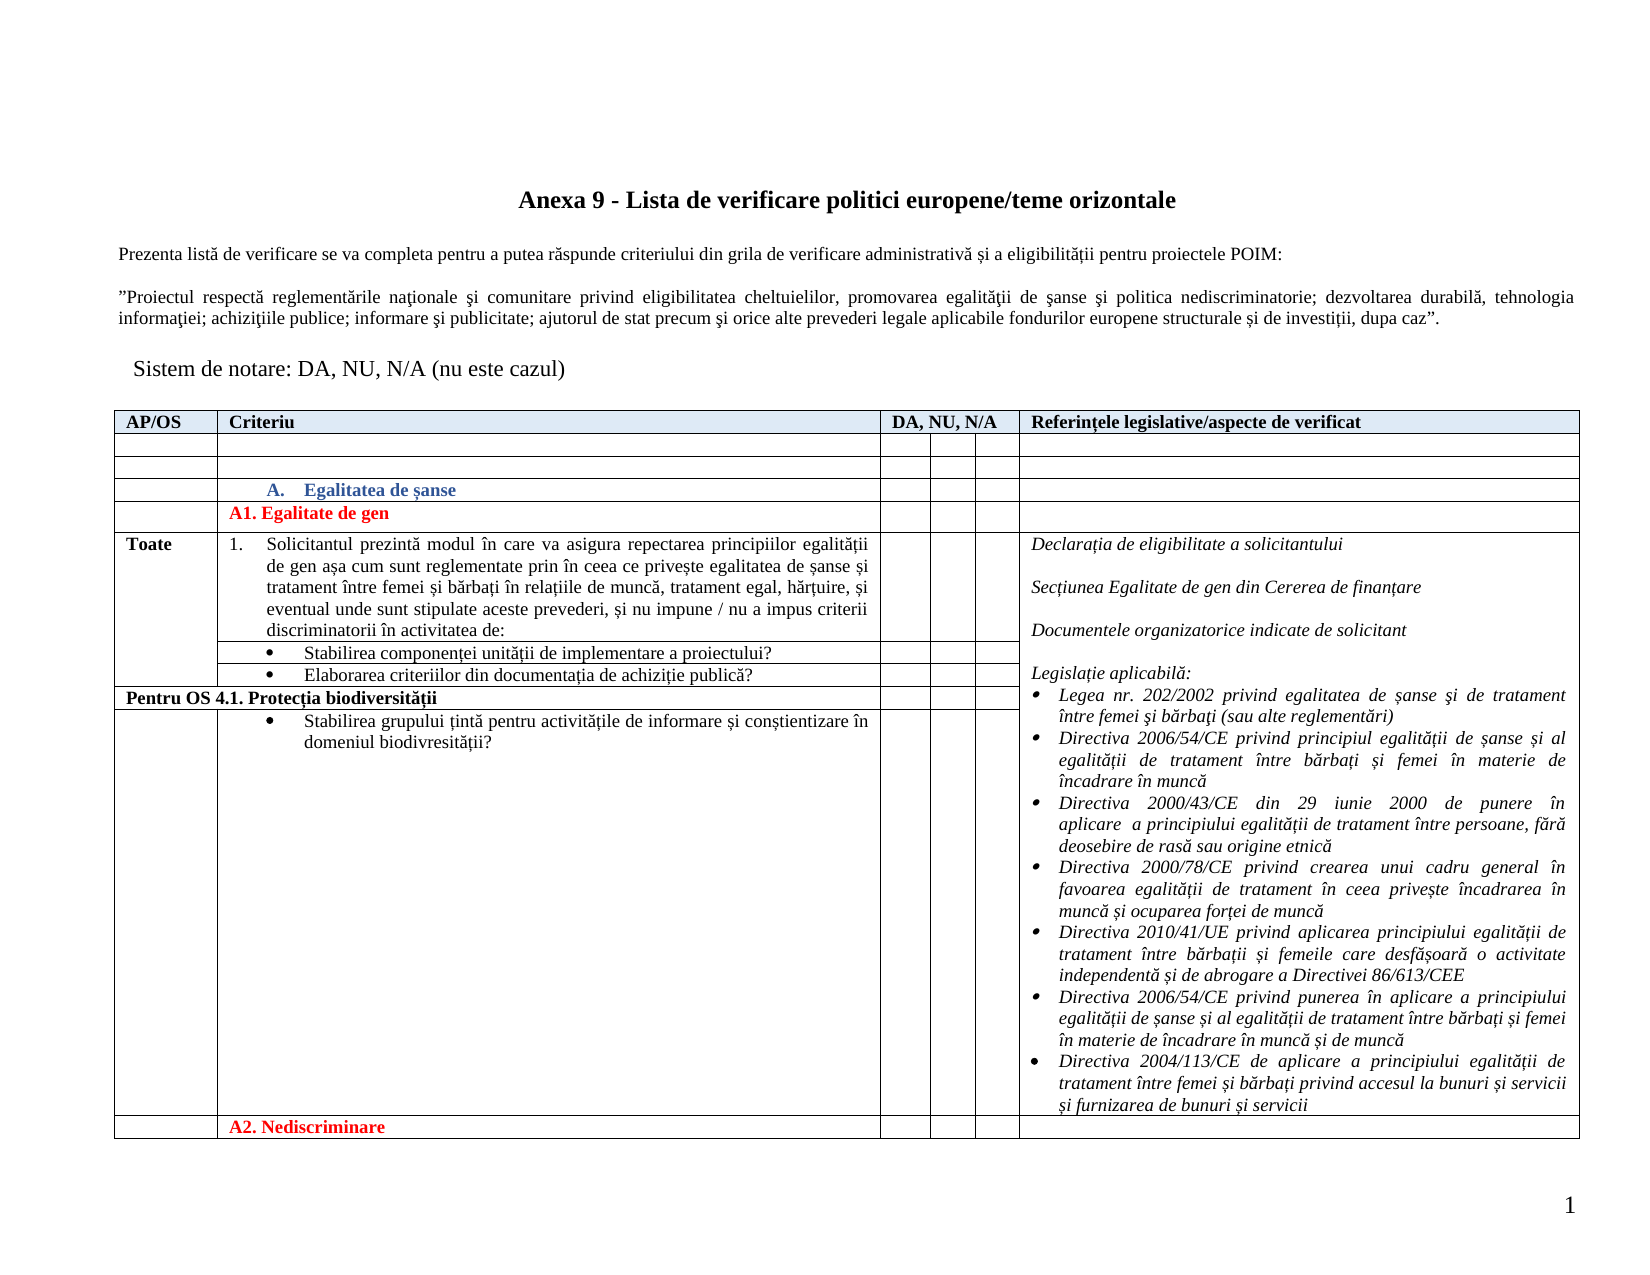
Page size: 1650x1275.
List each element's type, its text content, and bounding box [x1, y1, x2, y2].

table_cell [115, 710, 217, 1115]
table_cell [976, 457, 1019, 478]
text ”Proiectul respectă reglementările naţionale şi comunitare privind eligibilitatea cheltuielilor, promovarea egalităţii de şanse şi politica nediscriminatorie; dezvoltarea durabilă, tehnologia informaţiei; achiziţiile publice; informare şi publicitate; ajutorul de stat precum şi orice alte prevederi legale aplicabile fondurilor europene structurale și de investiții, dupa caz”. [118, 286, 1576, 329]
table_cell A2. Nediscriminare [218, 1116, 880, 1138]
table_cell Solicitantul prezintă modul în care va asigura repectarea principiilor egalității de gen așa cum sunt reglementate prin în ceea ce privește egalitatea de șanse și tratament între femei și bărbați în relațiile de muncă, tratament egal, hărțuire, și eventual unde sunt stipulate aceste prevederi, și nu impune / nu a impus criterii discriminatorii în activitatea de: [218, 533, 880, 641]
table_cell [1020, 1116, 1579, 1138]
table_cell [931, 710, 975, 1115]
table_cell [881, 664, 930, 686]
table_cell A1. Egalitate de gen [218, 502, 880, 532]
table_cell [931, 533, 975, 641]
table_cell [931, 1116, 975, 1138]
table_cell [1020, 502, 1579, 532]
table_cell [881, 533, 930, 641]
table_cell [931, 687, 975, 708]
table_cell [881, 687, 930, 708]
table_cell [931, 642, 975, 663]
table_cell [1020, 434, 1579, 456]
table_cell Stabilirea grupului țintă pentru activitățile de informare și conștientizare în domeniul biodivresității? [218, 710, 880, 1115]
table_cell [218, 457, 880, 478]
table_cell [881, 479, 930, 501]
table_cell [881, 434, 930, 456]
table_cell [976, 434, 1019, 456]
table_cell [881, 457, 930, 478]
table_cell [1020, 479, 1579, 501]
table_cell [1020, 457, 1579, 478]
table_cell [976, 533, 1019, 641]
table_cell [115, 502, 217, 532]
table_cell [976, 687, 1019, 708]
table_header Criteriu [218, 411, 880, 433]
table_cell [976, 664, 1019, 686]
table_header AP/OS [115, 411, 217, 433]
table_cell [881, 642, 930, 663]
table_cell [976, 710, 1019, 1115]
table_cell [931, 479, 975, 501]
table_cell Declarația de eligibilitate a solicitantului Secțiunea Egalitate de gen din Cererea de finanțare Documentele organizatorice indicate de solicitant Legislație aplicabilă: Legea nr. 202/2002 privind egalitatea de șanse şi de tratament între femei şi bărbaţi (sau alte reglementări) Directiva 2006/54/CE privind principiul egalității de șanse și al egalității de tratament între bărbați și femei în materie de încadrare în muncă Directiva 2000/43/CE din 29 iunie 2000 de punere în aplicare a principiului egalității de tratament între persoane, fără deosebire de rasă sau origine etnică Directiva 2000/78/CE privind crearea unui cadru general în favoarea egalității de tratament în ceea privește încadrarea în muncă și ocuparea forței de muncă Directiva 2010/41/UE privind aplicarea principiului egalității de tratament între bărbații și femeile care desfășoară o activitate independentă și de abrogare a Directivei 86/613/CEE Directiva 2006/54/CE privind punerea în aplicare a principiului egalității de șanse și al egalității de tratament între bărbați și femei în materie de încadrare în muncă și de muncă Directiva 2004/113/CE de aplicare a principiului egalității de tratament între femei și bărbați privind accesul la bunuri și servicii și furnizarea de bunuri și servicii [1020, 533, 1579, 1115]
table_cell [931, 502, 975, 532]
table_cell Pentru OS 4.1. Protecția biodiversității [115, 687, 880, 708]
text Anexa 9 - Lista de verificare politici europene/teme orizontale [118, 185, 1576, 214]
table_cell [881, 502, 930, 532]
table_cell [931, 457, 975, 478]
table_cell Elaborarea criteriilor din documentația de achiziție publică? [218, 664, 880, 686]
table_cell [881, 710, 930, 1115]
table_cell Toate [115, 533, 217, 686]
table_cell [931, 434, 975, 456]
table_cell [976, 1116, 1019, 1138]
table_cell [115, 457, 217, 478]
table_cell [115, 434, 217, 456]
text Prezenta listă de verificare se va completa pentru a putea răspunde criteriului din grila de verificare administrativă și a eligibilității pentru proiectele POIM: [118, 243, 1576, 264]
table_cell [976, 642, 1019, 663]
table_header DA, NU, N/A [881, 411, 1019, 433]
table_cell [881, 1116, 930, 1138]
table_cell [218, 434, 880, 456]
table_header Referințele legislative/aspecte de verificat [1020, 411, 1579, 433]
table_cell [115, 479, 217, 501]
table_cell [115, 1116, 217, 1138]
table_cell [931, 664, 975, 686]
table_cell [976, 502, 1019, 532]
table_cell Stabilirea componenței unității de implementare a proiectului? [218, 642, 880, 663]
table_cell [976, 479, 1019, 501]
text Sistem de notare: DA, NU, N/A (nu este cazul) [133, 355, 1576, 382]
table_cell Egalitatea de șanse [218, 479, 880, 501]
